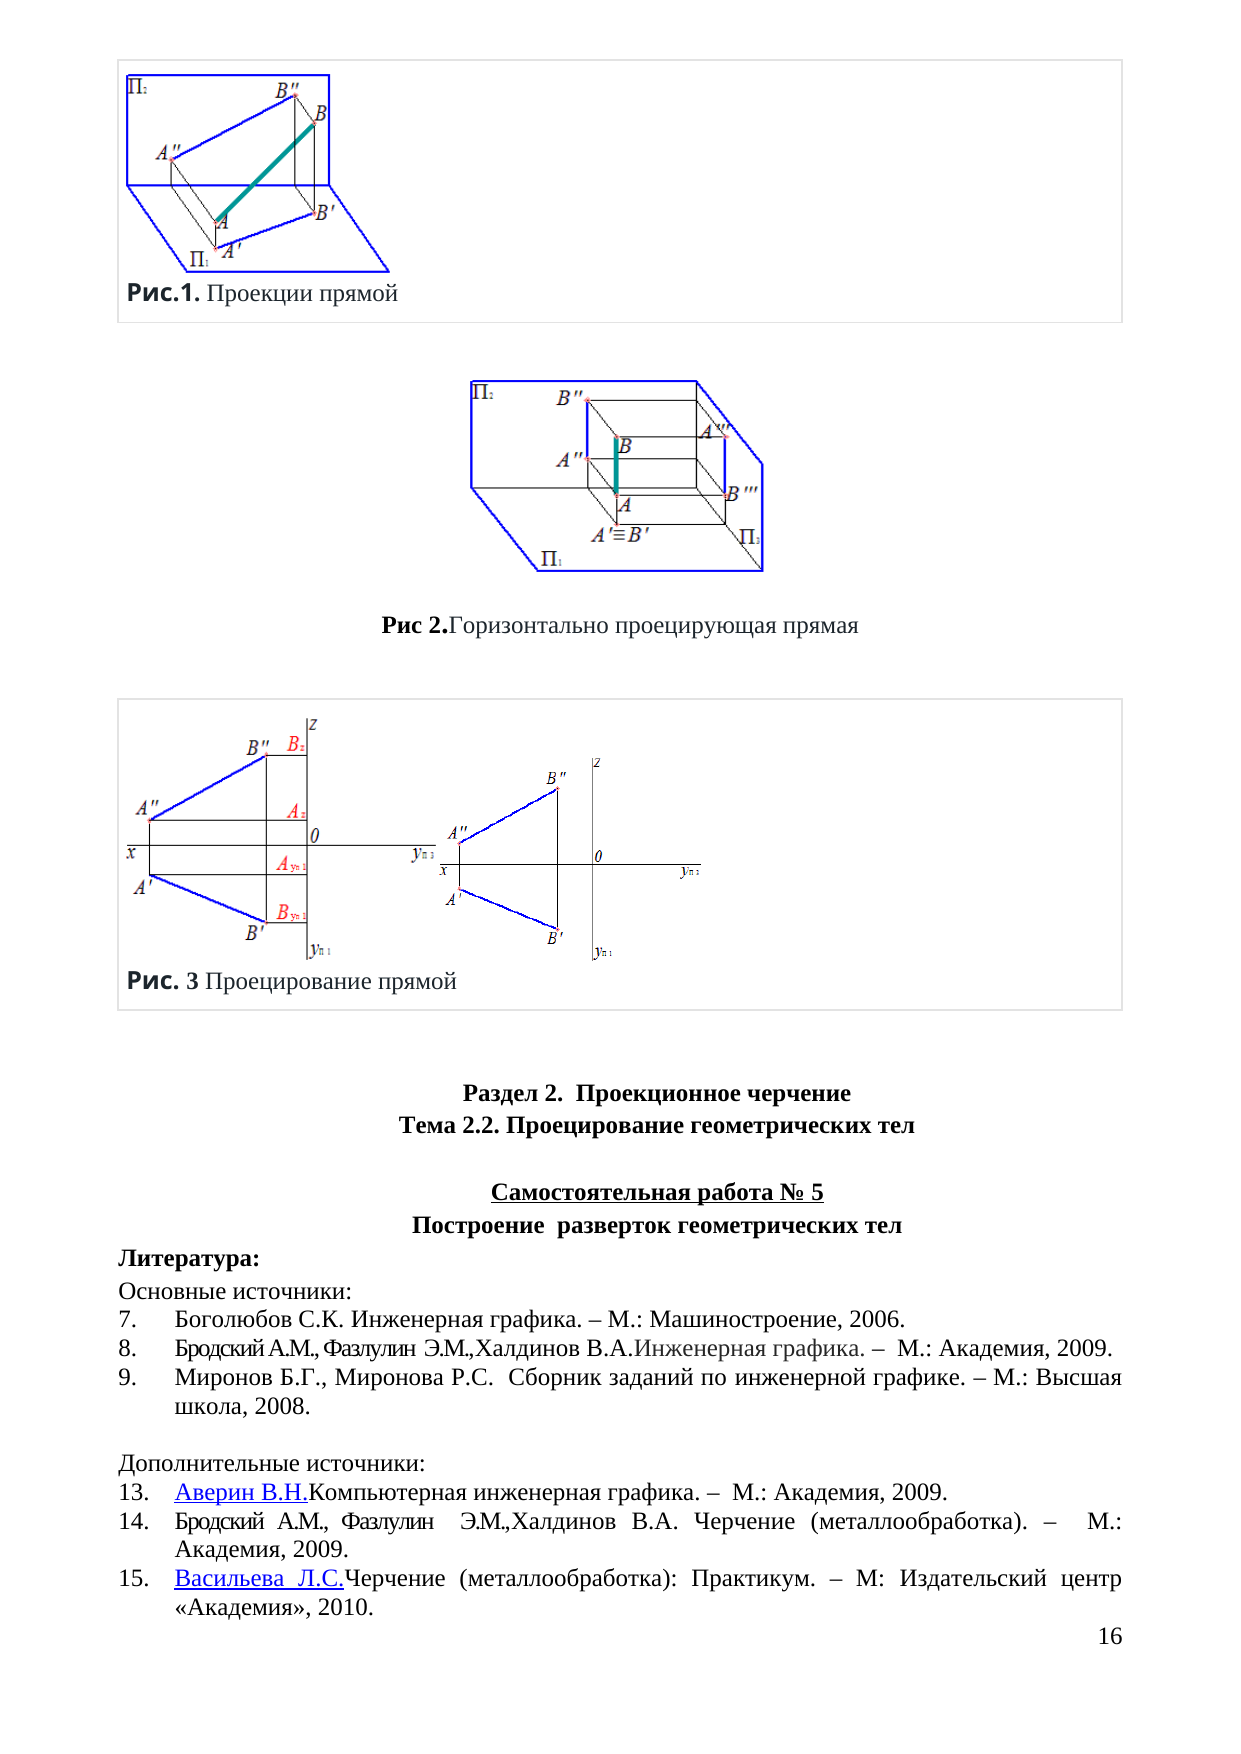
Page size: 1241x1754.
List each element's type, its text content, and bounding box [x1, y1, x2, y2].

picture [469, 379, 772, 573]
text Дополнительные источники: [118, 1448, 1122, 1477]
list Васильева Л.С.Черчение (металлообработка): Практикум. – М: Издательский центр «Академия», 2010. [118, 1563, 1122, 1621]
table_header Рис.1. Проекции прямой [119, 61, 1121, 322]
list Аверин В.Н.Компьютерная инженерная графика. – М.: Академия, 2009. [118, 1477, 1122, 1506]
list Миронов Б.Г., Миронова Р.С. Сборник заданий по инженерной графике. – М.: Высшая школа, 2008. [118, 1362, 1122, 1419]
text Тема 2.2. Проецирование геометрических тел [118, 1111, 1122, 1139]
list Бродский А.М., Фазлулин Э.М.,Халдинов В.А. Черчение (металлообработка). – М.: Академия, 2009. [118, 1506, 1122, 1563]
text Литература: [118, 1243, 1122, 1271]
text Рис 2.Горизонтально проецирующая прямая [118, 606, 1122, 639]
text Построение разверток геометрических тел [118, 1210, 1122, 1238]
text Раздел 2. Проекционное черчение [118, 1078, 1122, 1106]
table_header Рис. 3 Проецирование прямой [119, 700, 1121, 1009]
list Боголюбов С.К. Инженерная графика. – М.: Машиностроение, 2006. [118, 1304, 1122, 1333]
picture [126, 712, 703, 962]
list Бродский А.М., Фазлулин Э.М.,Халдинов В.А.Инженерная графика. – М.: Академия, 2009. [118, 1333, 1122, 1362]
text Самостоятельная работа № 5 [118, 1177, 1122, 1205]
picture [126, 73, 392, 274]
text Основные источники: [118, 1276, 1122, 1304]
